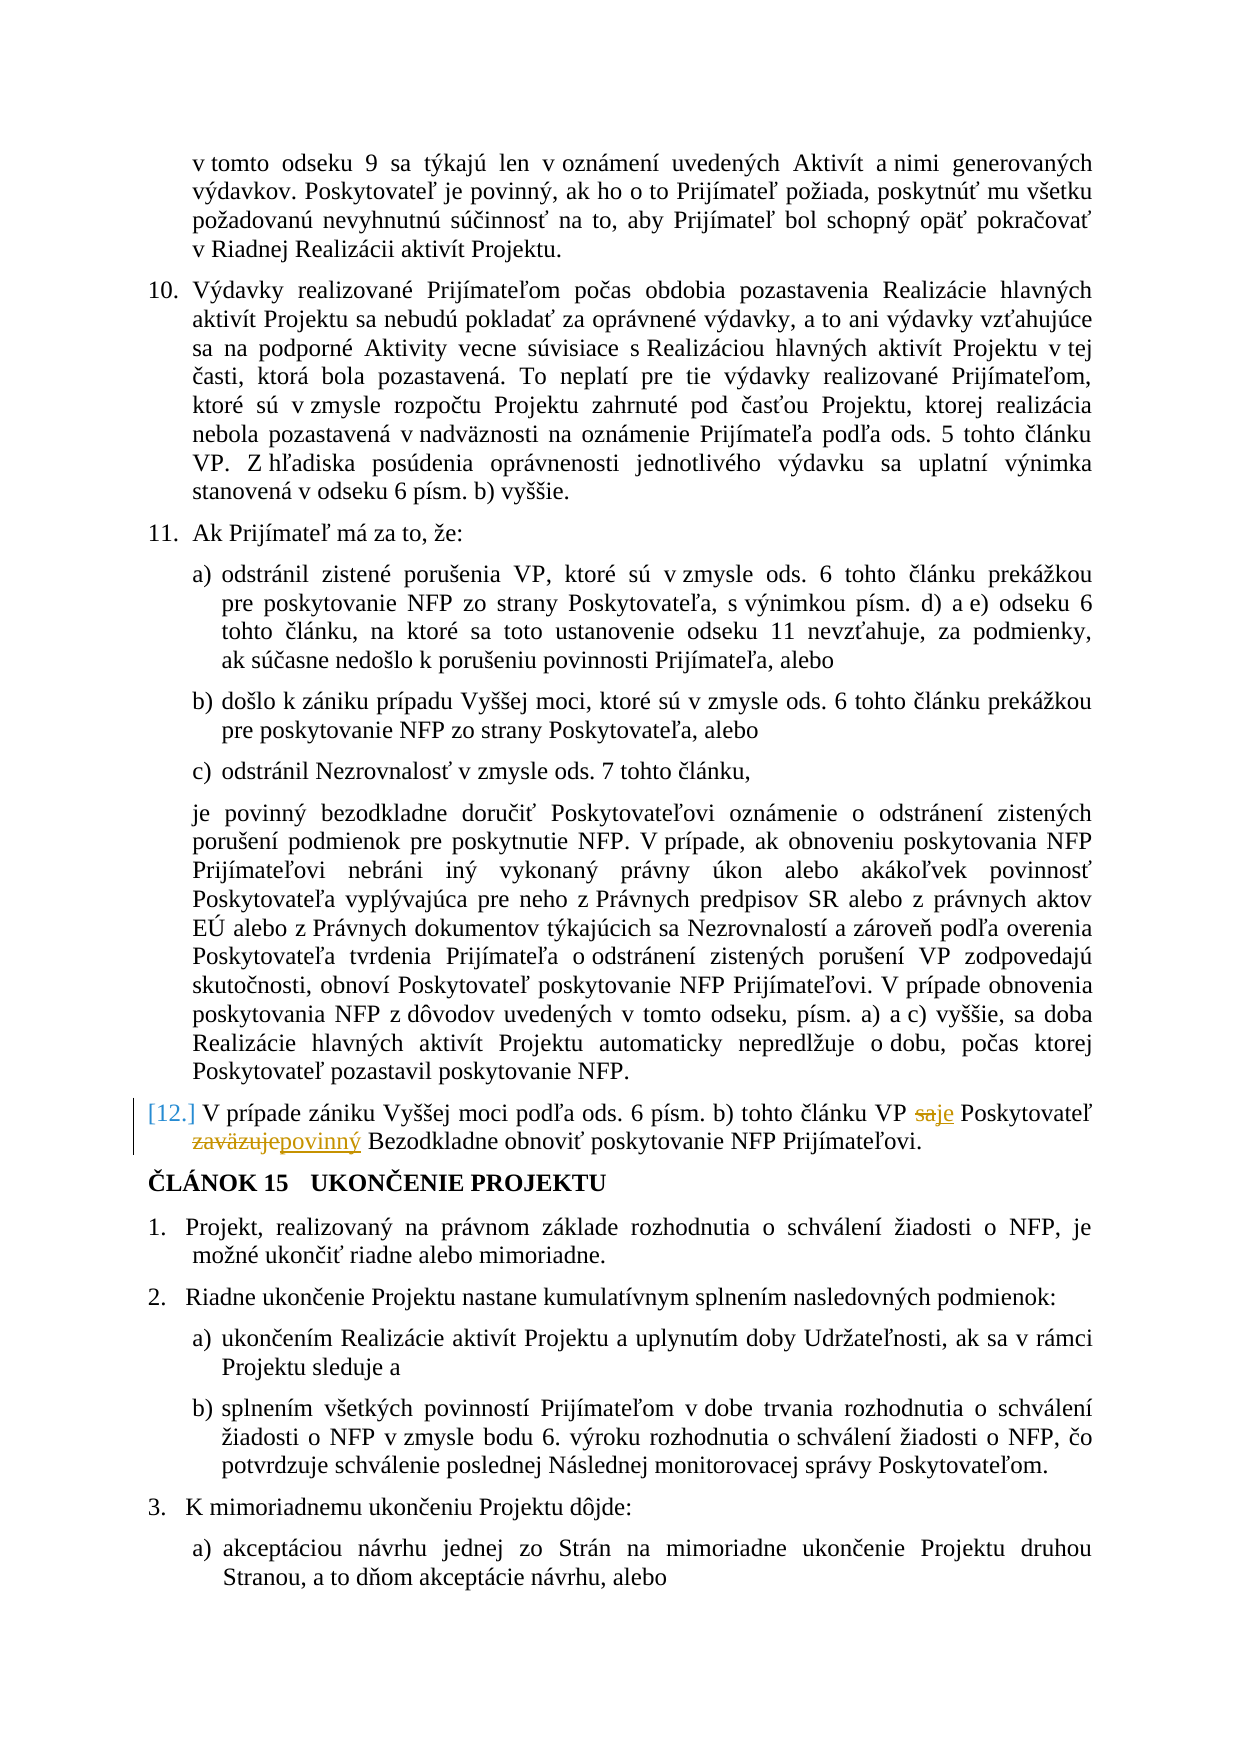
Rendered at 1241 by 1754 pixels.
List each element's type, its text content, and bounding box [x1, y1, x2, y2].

list Riadne ukončenie Projektu nastane kumulatívnym splnením nasledovných podmienok: [148, 1282, 1093, 1310]
list K mimoriadnemu ukončeniu Projektu dôjde: [148, 1492, 1093, 1520]
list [148, 148, 1093, 263]
list splnením všetkých povinností Prijímateľom v dobe trvania rozhodnutia o schválení žiadosti o NFP v zmysle bodu 6. výroku rozhodnutia o schválení žiadosti o NFP, čo potvrdzuje schválenie poslednej Následnej monitorovacej správy Poskytovateľom. [192, 1393, 1093, 1479]
list akceptáciou návrhu jednej zo Strán na mimoriadne ukončenie Projektu druhou Stranou, a to dňom akceptácie návrhu, alebo [192, 1533, 1093, 1590]
list Ak Prijímateľ má za to, že: [148, 518, 1093, 546]
list odstránil zistené porušenia VP, ktoré sú v zmysle ods. 6 tohto článku prekážkou pre poskytovanie NFP zo strany Poskytovateľa, s výnimkou písm. d) a e) odseku 6 tohto článku, na ktoré sa toto ustanovenie odseku 11 nevzťahuje, za podmienky, ak súčasne nedošlo k porušeniu povinnosti Prijímateľa, alebo [192, 559, 1093, 674]
list V prípade zániku Vyššej moci podľa ods. 6 písm. b) tohto článku VP Poskytovateľ Bezodkladne obnoviť poskytovanie NFP Prijímateľovi. [148, 1098, 1093, 1155]
list odstránil Nezrovnalosť v zmysle ods. 7 tohto článku, [192, 756, 1093, 785]
list došlo k zániku prípadu Vyššej moci, ktoré sú v zmysle ods. 6 tohto článku prekážkou pre poskytovanie NFP zo strany Poskytovateľa, alebo [192, 686, 1093, 744]
text ČLÁNOK 15 UKONČENIE PROJEKTU [148, 1168, 1093, 1196]
list Výdavky realizované Prijímateľom počas obdobia pozastavenia Realizácie hlavných aktivít Projektu sa nebudú pokladať za oprávnené výdavky, a to ani výdavky vzťahujúce sa na podporné Aktivity vecne súvisiace s Realizáciou hlavných aktivít Projektu v tej časti, ktorá bola pozastavená. To neplatí pre tie výdavky realizované Prijímateľom, ktoré sú v zmysle rozpočtu Projektu zahrnuté pod časťou Projektu, ktorej realizácia nebola pozastavená v nadväznosti na oznámenie Prijímateľa podľa ods. 5 tohto článku VP. Z hľadiska posúdenia oprávnenosti jednotlivého výdavku sa uplatní výnimka stanovená v odseku 6 písm. b) vyššie. [148, 275, 1093, 505]
list ukončením Realizácie aktivít Projektu a uplynutím doby Udržateľnosti, ak sa v rámci Projektu sleduje a [192, 1323, 1093, 1380]
list Projekt, realizovaný na právnom základe rozhodnutia o schválení žiadosti o NFP, je možné ukončiť riadne alebo mimoriadne. [148, 1212, 1093, 1269]
text je povinný bezodkladne doručiť Poskytovateľovi oznámenie o odstránení zistených porušení podmienok pre poskytnutie NFP. V prípade, ak obnoveniu poskytovania NFP Prijímateľovi nebráni iný vykonaný právny úkon alebo akákoľvek povinnosť Poskytovateľa vyplývajúca pre neho z Právnych predpisov SR alebo z právnych aktov EÚ alebo z Právnych dokumentov týkajúcich sa Nezrovnalostí a zároveň podľa overenia Poskytovateľa tvrdenia Prijímateľa o odstránení zistených porušení VP zodpovedajú skutočnosti, obnoví Poskytovateľ poskytovanie NFP Prijímateľovi. V prípade obnovenia poskytovania NFP z dôvodov uvedených v tomto odseku, písm. a) a c) vyššie, sa doba Realizácie hlavných aktivít Projektu automaticky nepredlžuje o dobu, počas ktorej Poskytovateľ pozastavil poskytovanie NFP. [192, 798, 1093, 1085]
